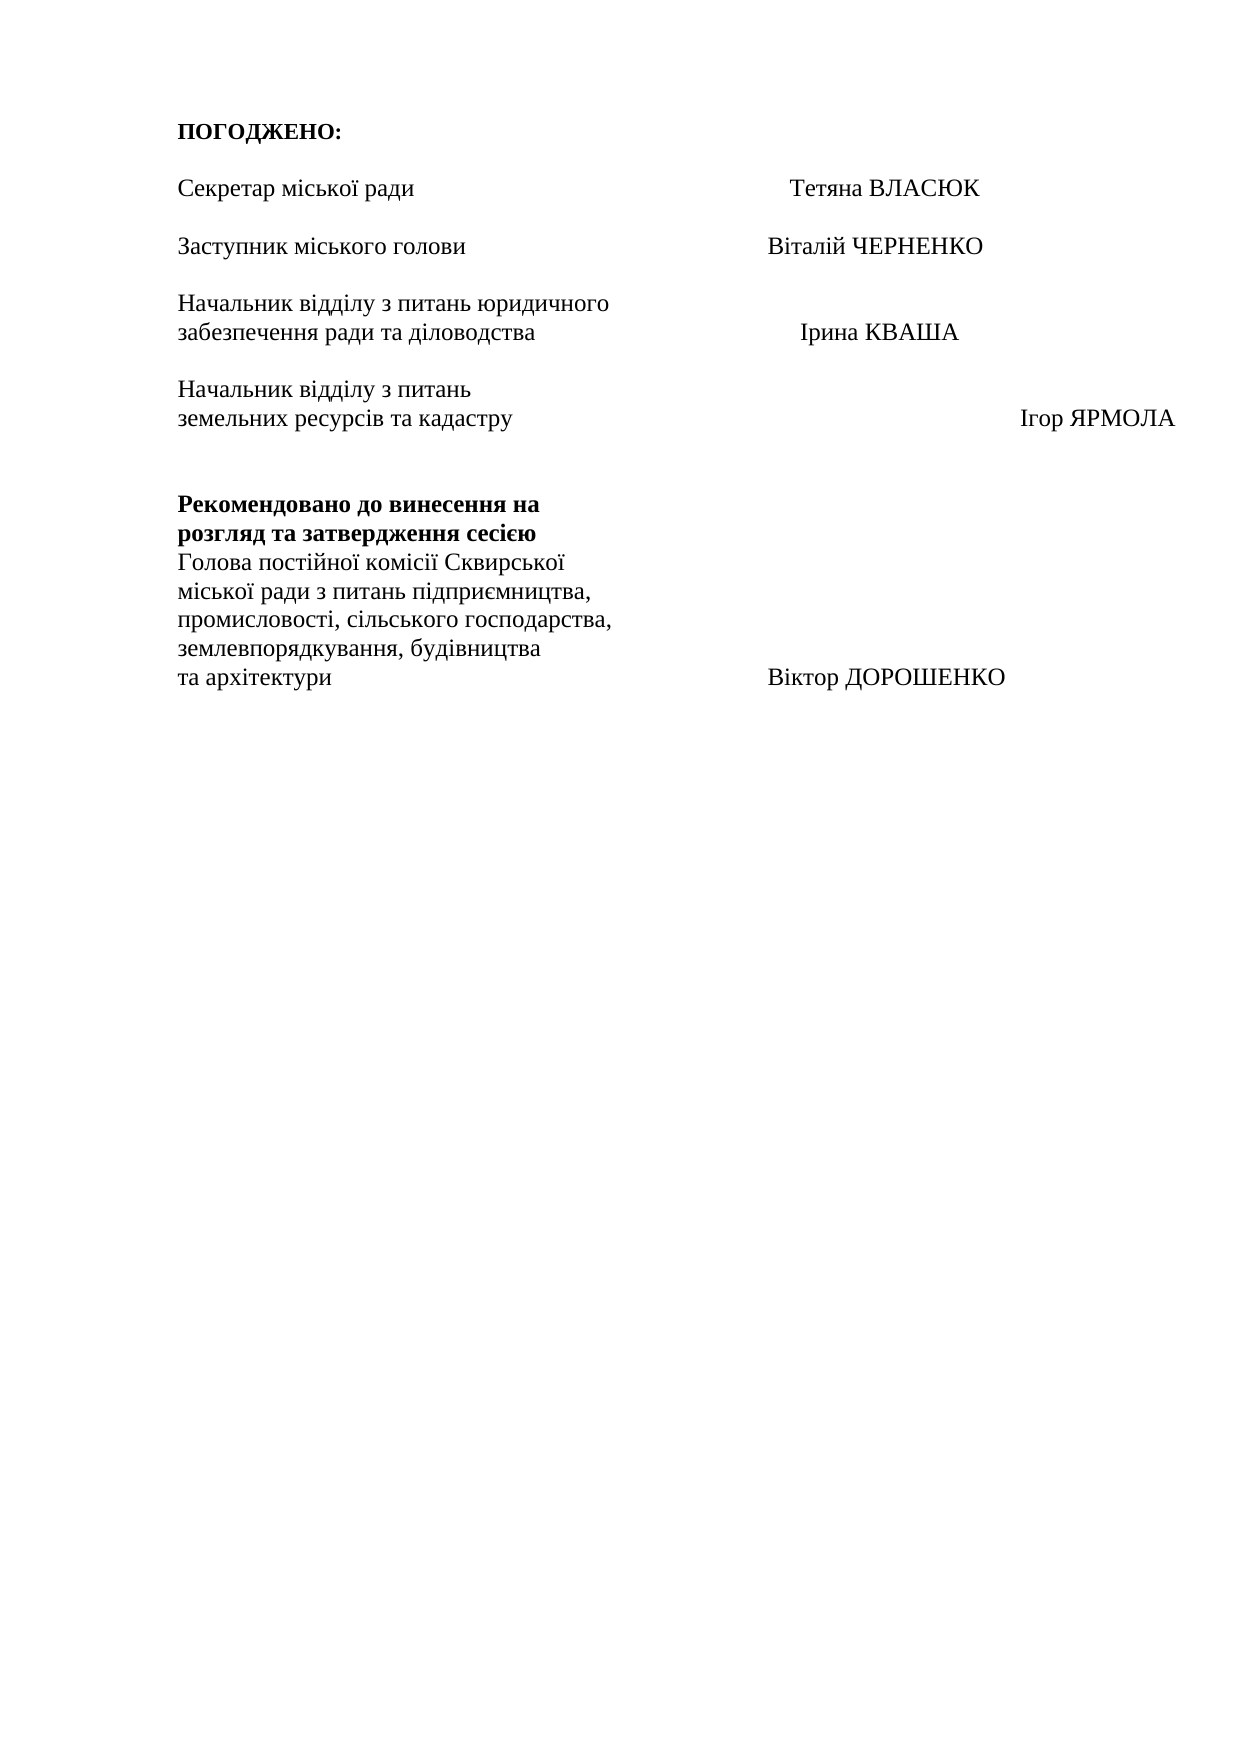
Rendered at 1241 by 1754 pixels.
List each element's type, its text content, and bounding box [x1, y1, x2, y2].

text землевпорядкування, будівництва [177, 633, 1181, 662]
text Секретар міської ради Тетяна ВЛАСЮК [177, 173, 1181, 202]
text Заступник міського голови Віталій ЧЕРНЕНКО [177, 231, 1181, 259]
text Начальник відділу з питань юридичного [177, 288, 1181, 317]
text земельних ресурсів та кадастру Ігор ЯРМОЛА [177, 403, 1181, 432]
text ПОГОДЖЕНО: [177, 118, 1181, 144]
text забезпечення ради та діловодства Ірина КВАША [177, 317, 1181, 346]
text Голова постійної комісії Сквирської [177, 547, 1181, 576]
text Начальник відділу з питань [177, 374, 1181, 403]
text та архітектури Віктор ДОРОШЕНКО [177, 662, 1181, 691]
text промисловості, сільського господарства, [177, 604, 1181, 633]
text розгляд та затвердження сесією [177, 518, 1181, 547]
text міської ради з питань підприємництва, [177, 576, 1181, 604]
text Рекомендовано до винесення на [177, 489, 1181, 518]
